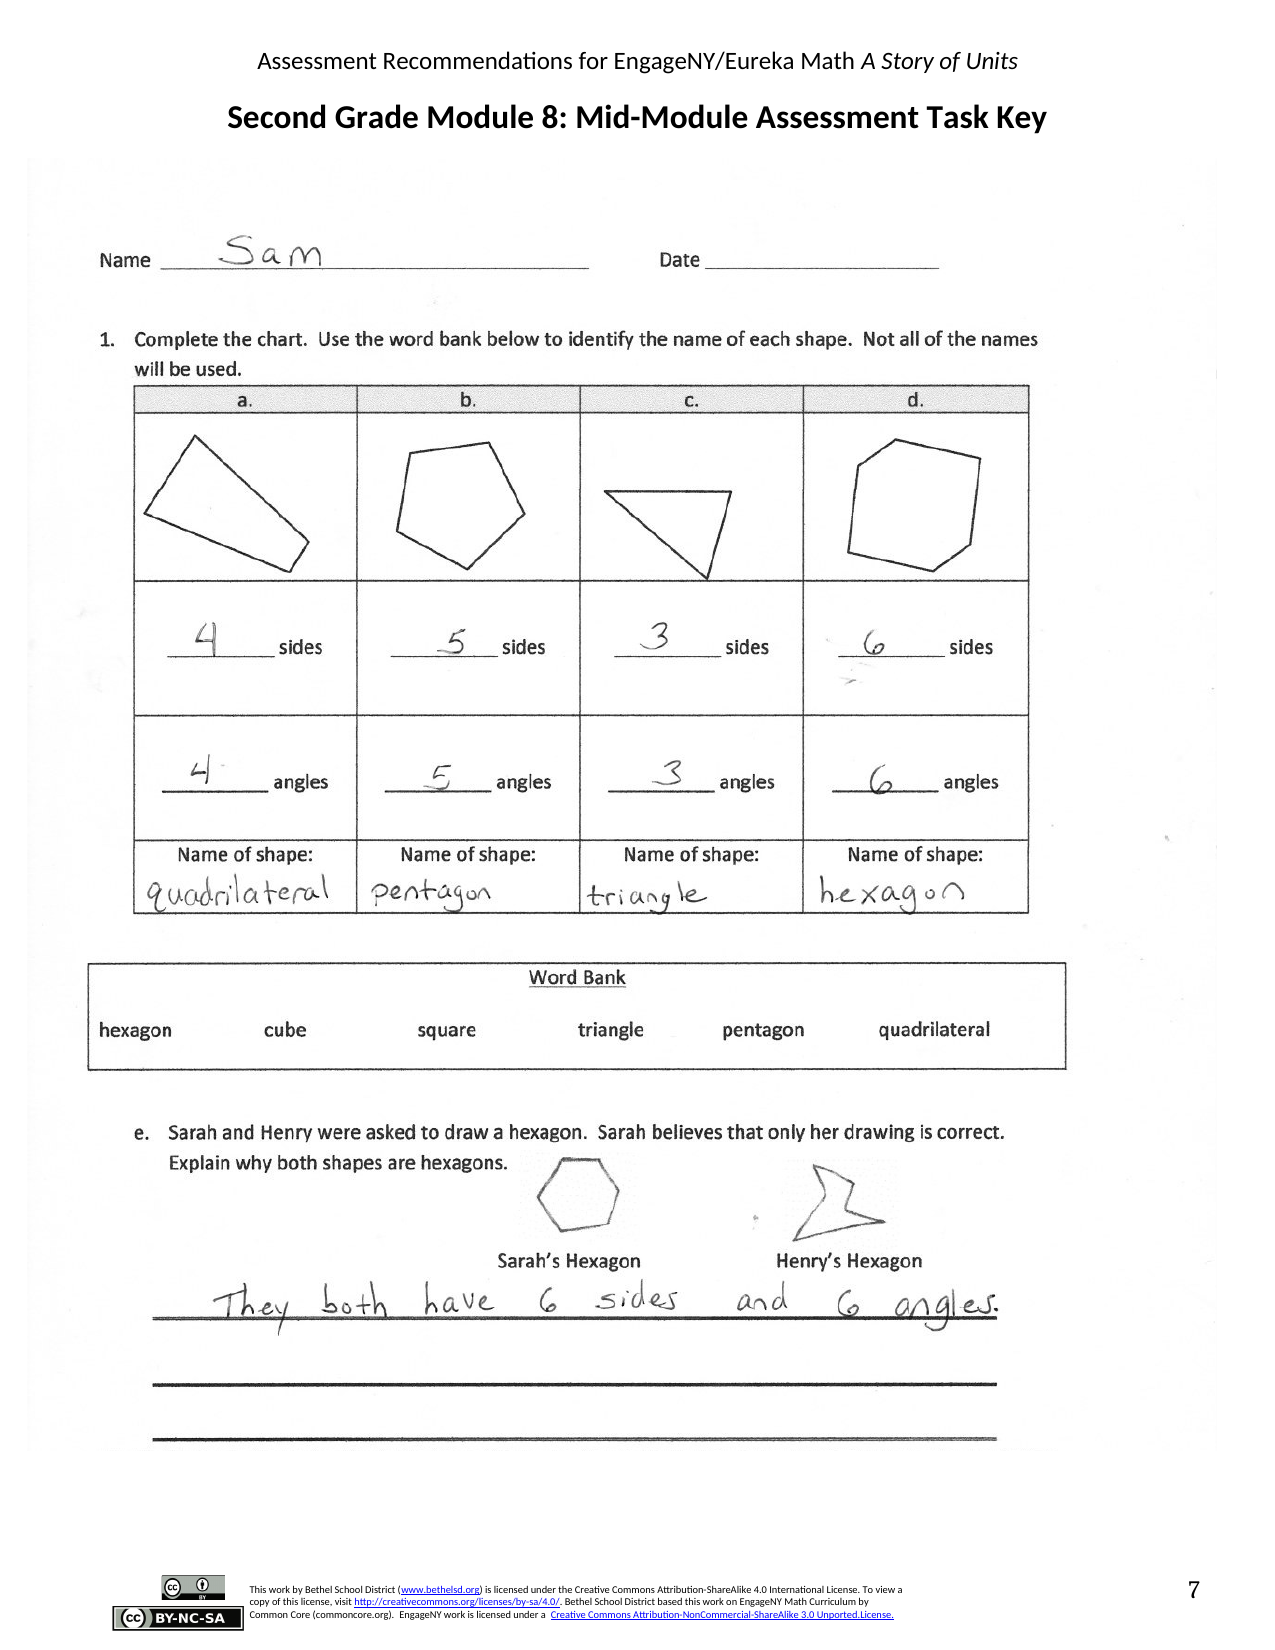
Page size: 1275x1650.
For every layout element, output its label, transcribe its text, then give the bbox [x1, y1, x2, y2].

picture [112, 1606, 244, 1632]
text Second Grade Module 8: Mid-Module Assessment Task Key [75, 96, 1200, 137]
picture [27, 158, 1217, 1451]
